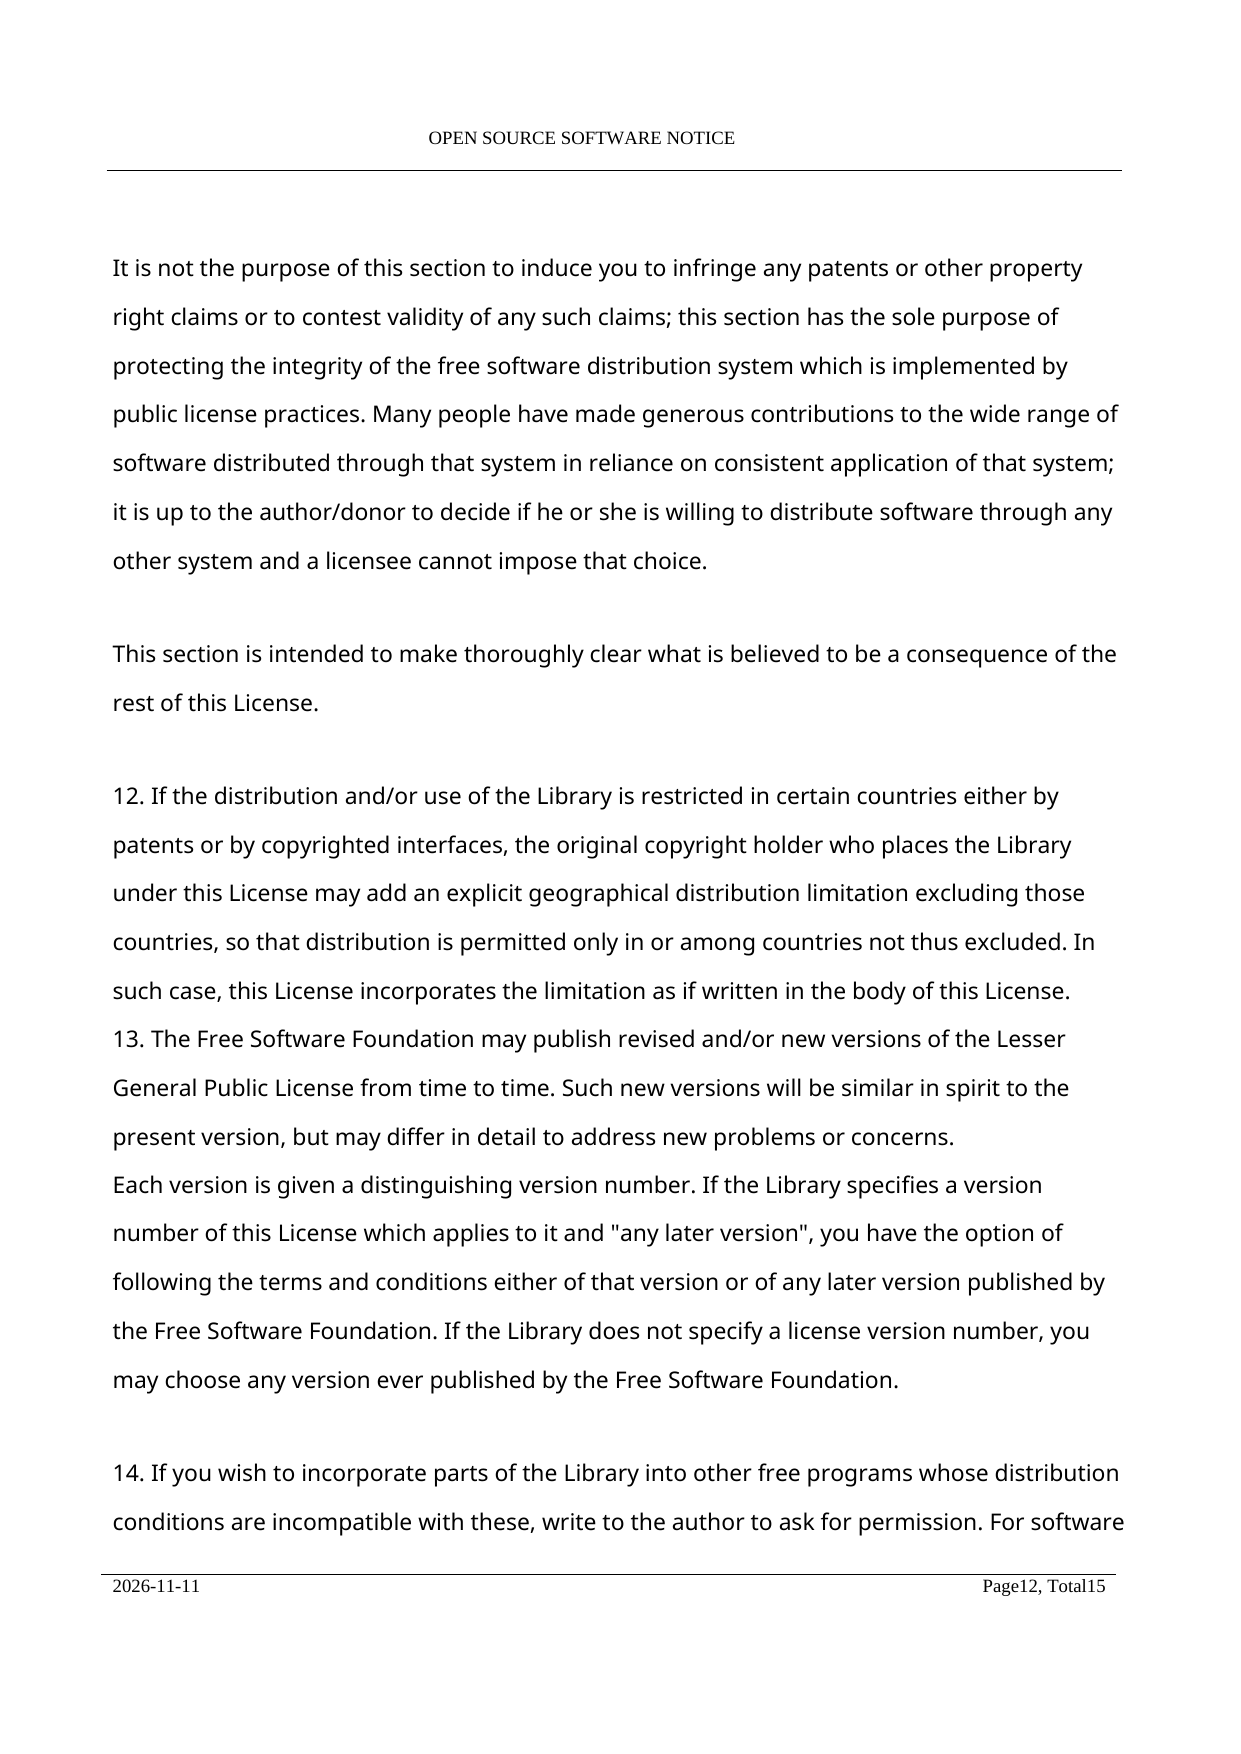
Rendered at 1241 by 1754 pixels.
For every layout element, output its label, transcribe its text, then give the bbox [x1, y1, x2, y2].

text This section is intended to make thoroughly clear what is believed to be a consequence of the rest of this License. [112, 637, 1128, 718]
text 12. If the distribution and/or use of the Library is restricted in certain countries either by patents or by copyrighted interfaces, the original copyright holder who places the Library under this License may add an explicit geographical distribution limitation excluding those countries, so that distribution is permitted only in or among countries not thus excluded. In such case, this License incorporates the limitation as if written in the body of this License. [112, 779, 1128, 1007]
text 13. The Free Software Foundation may publish revised and/or new versions of the Lesser General Public License from time to time. Such new versions will be similar in spirit to the present version, but may differ in detail to address new problems or concerns. [112, 1022, 1128, 1152]
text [112, 1456, 1128, 1537]
text Each version is given a distinguishing version number. If the Library specifies a version number of this License which applies to it and "any later version", you have the option of following the terms and conditions either of that version or of any later version published by the Free Software Foundation. If the Library does not specify a license version number, you may choose any version ever published by the Free Software Foundation. [112, 1168, 1128, 1395]
text It is not the purpose of this section to induce you to infringe any patents or other property right claims or to contest validity of any such claims; this section has the sole purpose of protecting the integrity of the free software distribution system which is implemented by public license practices. Many people have made generous contributions to the wide range of software distributed through that system in reliance on consistent application of that system; it is up to the author/donor to decide if he or she is willing to distribute software through any other system and a licensee cannot impose that choice. [112, 251, 1128, 576]
